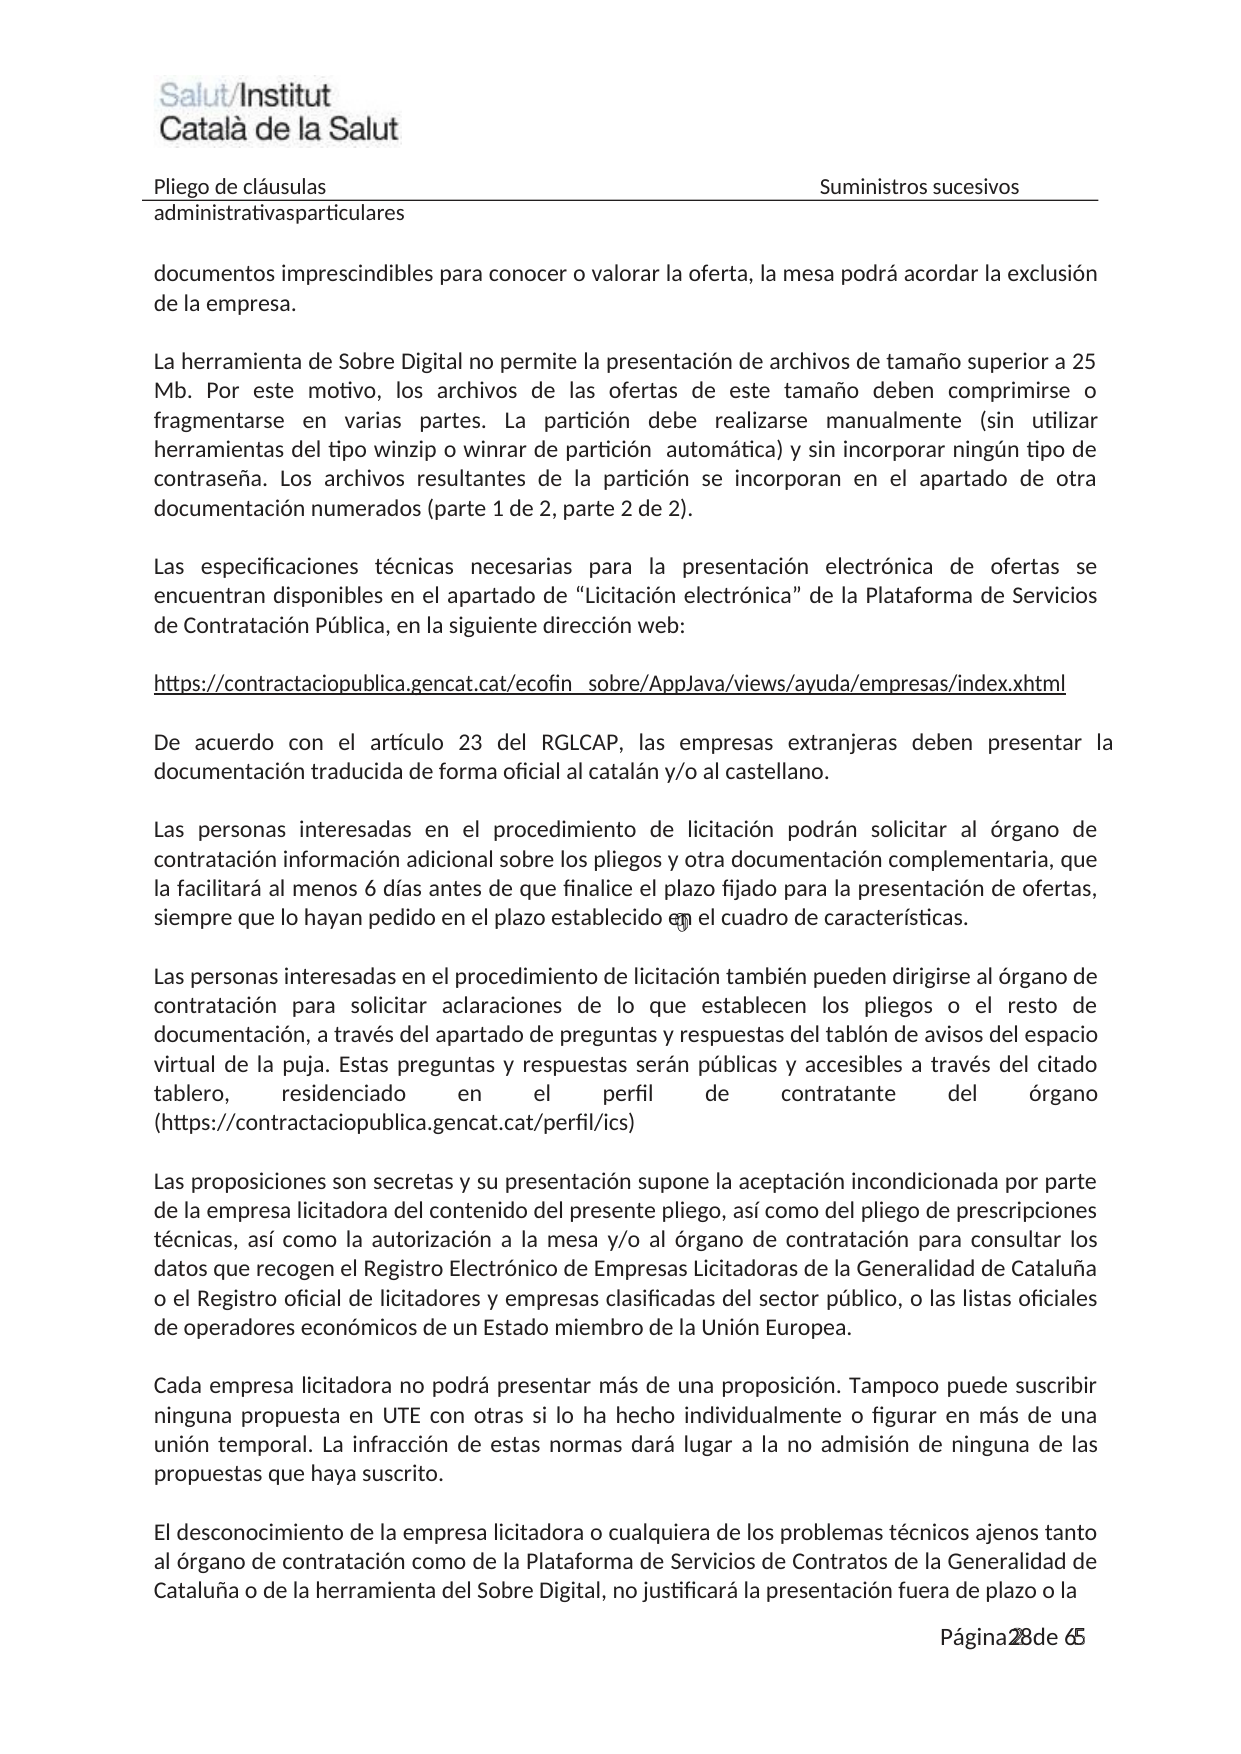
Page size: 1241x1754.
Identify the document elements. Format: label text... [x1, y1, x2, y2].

text Las proposiciones son secretas y su presentación supone la aceptación incondicionada por parte de la empresa licitadora del contenido del presente pliego, así como del pliego de prescripciones técnicas, así como la autorización a la mesa y/o al órgano de contratación para consultar los datos que recogen el Registro Electrónico de Empresas Licitadoras de la Generalidad de Cataluña o el Registro oficial de licitadores y empresas clasificadas del sector público, o las listas oficiales de operadores económicos de un Estado miembro de la Unión Europea. [153, 1166, 1099, 1341]
picture [1074, 1628, 1085, 1645]
text El desconocimiento de la empresa licitadora o cualquiera de los problemas técnicos ajenos tanto al órgano de contratación como de la Plataforma de Servicios de Contratos de la Generalidad de Cataluña o de la herramienta del Sobre Digital, no justificará la presentación fuera de plazo o la [153, 1517, 1099, 1605]
text Las personas interesadas en el procedimiento de licitación podrán solicitar al órgano de contratación información adicional sobre los pliegos y otra documentación complementaria, que la facilitará al menos 6 días antes de que finalice el plazo fijado para la presentación de ofertas, siempre que lo hayan pedido en el plazo establecido en el cuadro de características. [153, 814, 1099, 932]
text documentos imprescindibles para conocer o valorar la oferta, la mesa podrá acordar la exclusión de la empresa. [153, 258, 1099, 317]
text La herramienta de Sobre Digital no permite la presentación de archivos de tamaño superior a 25 Mb. Por este motivo, los archivos de las ofertas de este tamaño deben comprimirse o fragmentarse en varias partes. La partición debe realizarse manualmente (sin utilizar herramientas del tipo winzip o winrar de partición automática) y sin incorporar ningún tipo de contraseña. Los archivos resultantes de la partición se incorporan en el apartado de otra documentación numerados (parte 1 de 2, parte 2 de 2). [153, 346, 1099, 522]
text Las especificaciones técnicas necesarias para la presentación electrónica de ofertas se encuentran disponibles en el apartado de “Licitación electrónica” de la Plataforma de Servicios de Contratación Pública, en la siguiente dirección web: [153, 551, 1099, 639]
text https://contractaciopublica.gencat.cat/ecofin sobre/AppJava/views/ayuda/empresas/index.xhtml [153, 668, 1115, 697]
text Cada empresa licitadora no podrá presentar más de una proposición. Tampoco puede suscribir ninguna propuesta en UTE con otras si lo ha hecho individualmente o figurar en más de una unión temporal. La infracción de estas normas dará lugar a la no admisión de ninguna de las propuestas que haya suscrito. [153, 1371, 1099, 1488]
text Las personas interesadas en el procedimiento de licitación también pueden dirigirse al órgano de contratación para solicitar aclaraciones de lo que establecen los pliegos o el resto de documentación, a través del apartado de preguntas y respuestas del tablón de avisos del espacio virtual de la puja. Estas preguntas y respuestas serán públicas y accesibles a través del citado tablero, residenciado en el perfil de contratante del órgano (https://contractaciopublica.gencat.cat/perfil/ics) [153, 961, 1099, 1136]
text De acuerdo con el artículo 23 del RGLCAP, las empresas extranjeras deben presentar la documentación traducida de forma oficial al catalán y/o al castellano. [153, 727, 1115, 785]
picture [153, 75, 402, 148]
